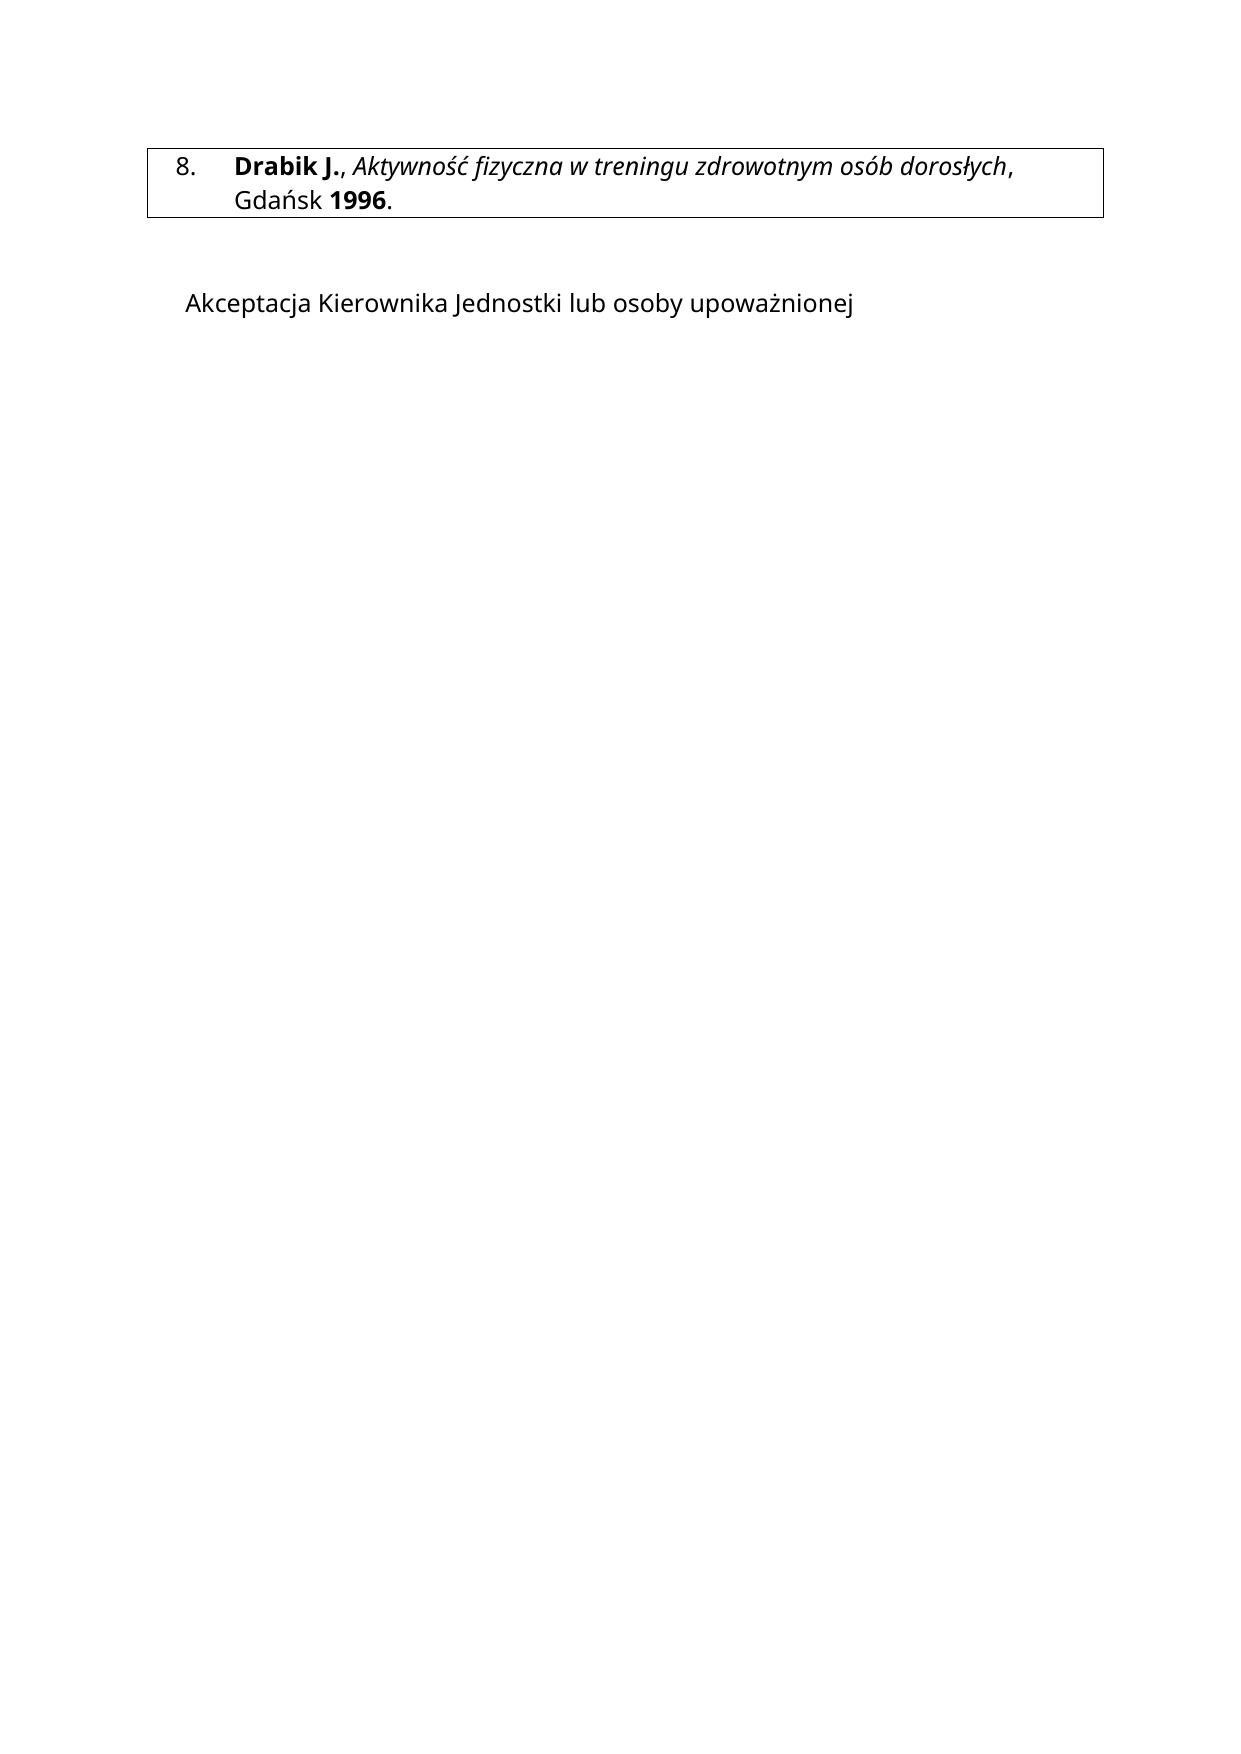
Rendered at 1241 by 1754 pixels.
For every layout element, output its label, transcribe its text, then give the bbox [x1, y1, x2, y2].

text Akceptacja Kierownika Jednostki lub osoby upoważnionej [185, 286, 1093, 320]
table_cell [148, 149, 1103, 217]
